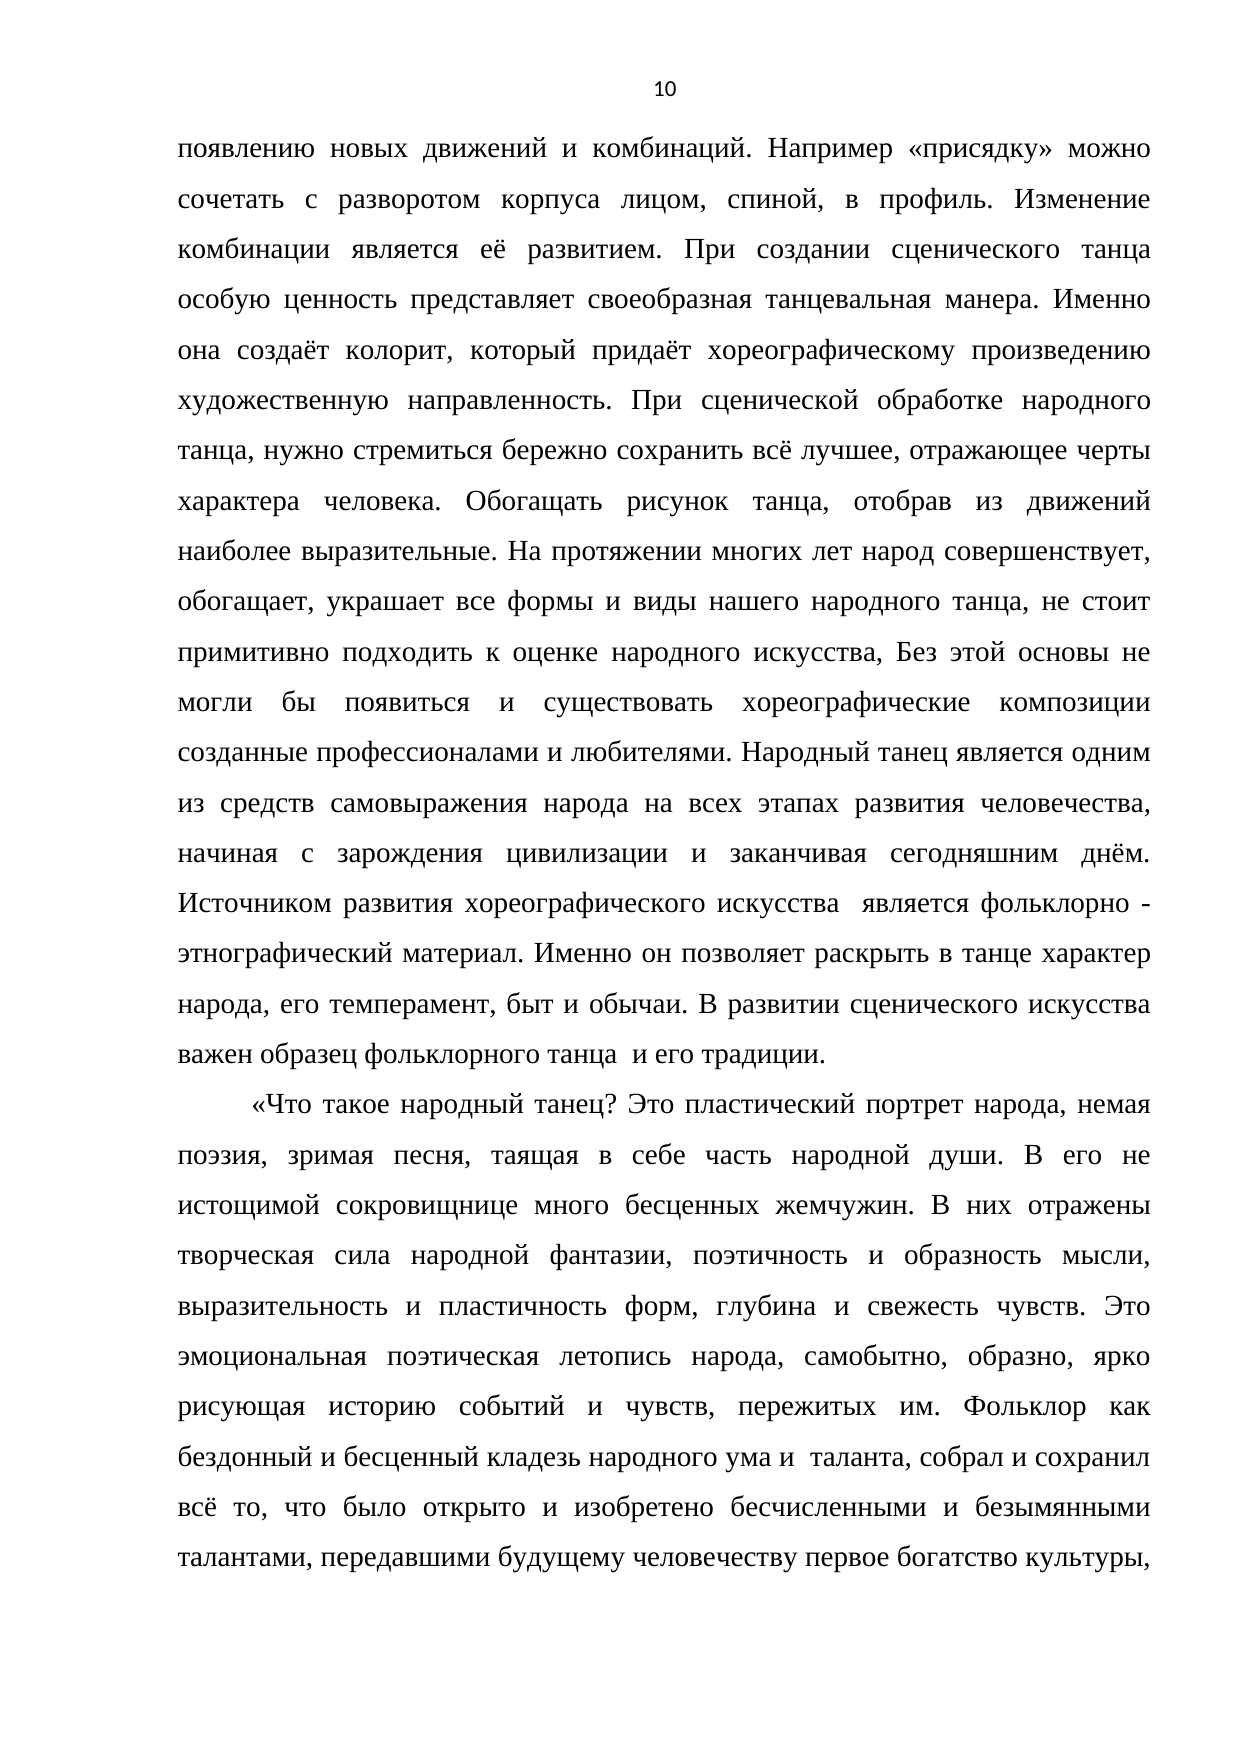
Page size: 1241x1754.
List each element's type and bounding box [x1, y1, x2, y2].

list [177, 131, 1152, 1070]
list [177, 1087, 1152, 1573]
